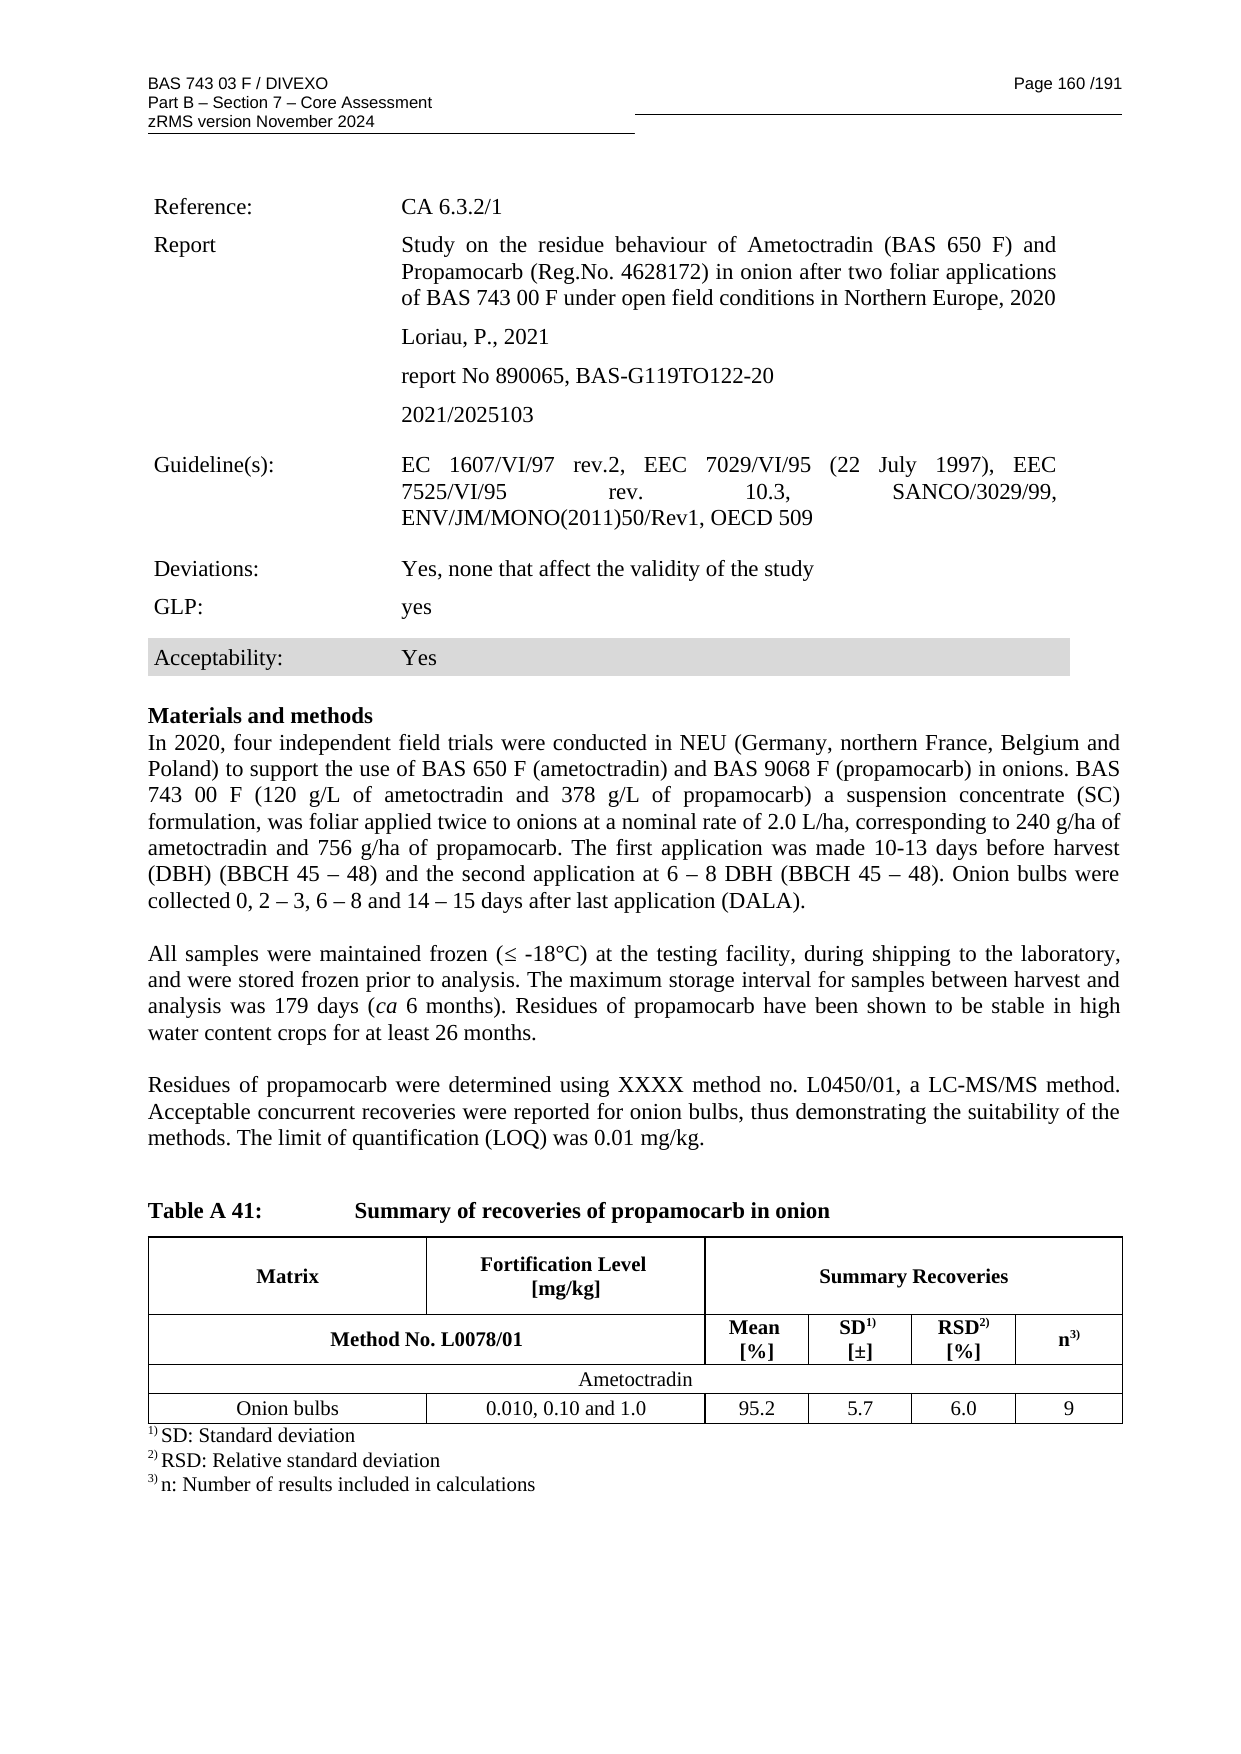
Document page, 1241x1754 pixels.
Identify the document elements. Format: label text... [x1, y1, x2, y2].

text Residues of propamocarb were determined using XXXX method no. L0450/01, a LC-MS/MS method. Acceptable concurrent recoveries were reported for onion bulbs, thus demonstrating the suitability of the methods. The limit of quantification (LOQ) was 0.01 mg/kg. [148, 1071, 1122, 1150]
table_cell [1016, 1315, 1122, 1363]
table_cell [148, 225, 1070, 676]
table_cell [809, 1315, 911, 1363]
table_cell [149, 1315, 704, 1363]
text 1) SD: Standard deviation [148, 1424, 1122, 1447]
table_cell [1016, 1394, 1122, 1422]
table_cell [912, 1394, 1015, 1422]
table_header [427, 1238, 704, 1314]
text Table A 41: Summary of recoveries of propamocarb in onion [148, 1198, 1122, 1224]
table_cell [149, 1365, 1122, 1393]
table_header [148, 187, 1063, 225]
text Materials and methods [148, 702, 1122, 729]
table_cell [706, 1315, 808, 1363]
text 3) n: Number of results included in calculations [148, 1472, 1122, 1496]
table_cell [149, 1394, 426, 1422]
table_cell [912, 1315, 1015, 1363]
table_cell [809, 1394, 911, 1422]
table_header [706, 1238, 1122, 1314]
text 2) RSD: Relative standard deviation [148, 1447, 1122, 1472]
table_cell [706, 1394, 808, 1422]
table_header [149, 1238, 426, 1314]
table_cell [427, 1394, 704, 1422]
text In 2020, four independent field trials were conducted in NEU (Germany, northern France, Belgium and Poland) to support the use of BAS 650 F (ametoctradin) and BAS 9068 F (propamocarb) in onions. BAS 743 00 F (120 g/L of ametoctradin and 378 g/L of propamocarb) a suspension concentrate (SC) formulation, was foliar applied twice to onions at a nominal rate of 2.0 L/ha, corresponding to 240 g/ha of ametoctradin and 756 g/ha of propamocarb. The first application was made 10-13 days before harvest (DBH) (BBCH 45 – 48) and the second application at 6 – 8 DBH (BBCH 45 – 48). Onion bulbs were collected 0, 2 – 3, 6 – 8 and 14 – 15 days after last application (DALA). [148, 729, 1122, 913]
text All samples were maintained frozen (≤ -18°C) at the testing facility, during shipping to the laboratory, and were stored frozen prior to analysis. The maximum storage interval for samples between harvest and analysis was 179 days (ca 6 months). Residues of propamocarb have been shown to be stable in high water content crops for at least 26 months. [148, 939, 1122, 1045]
